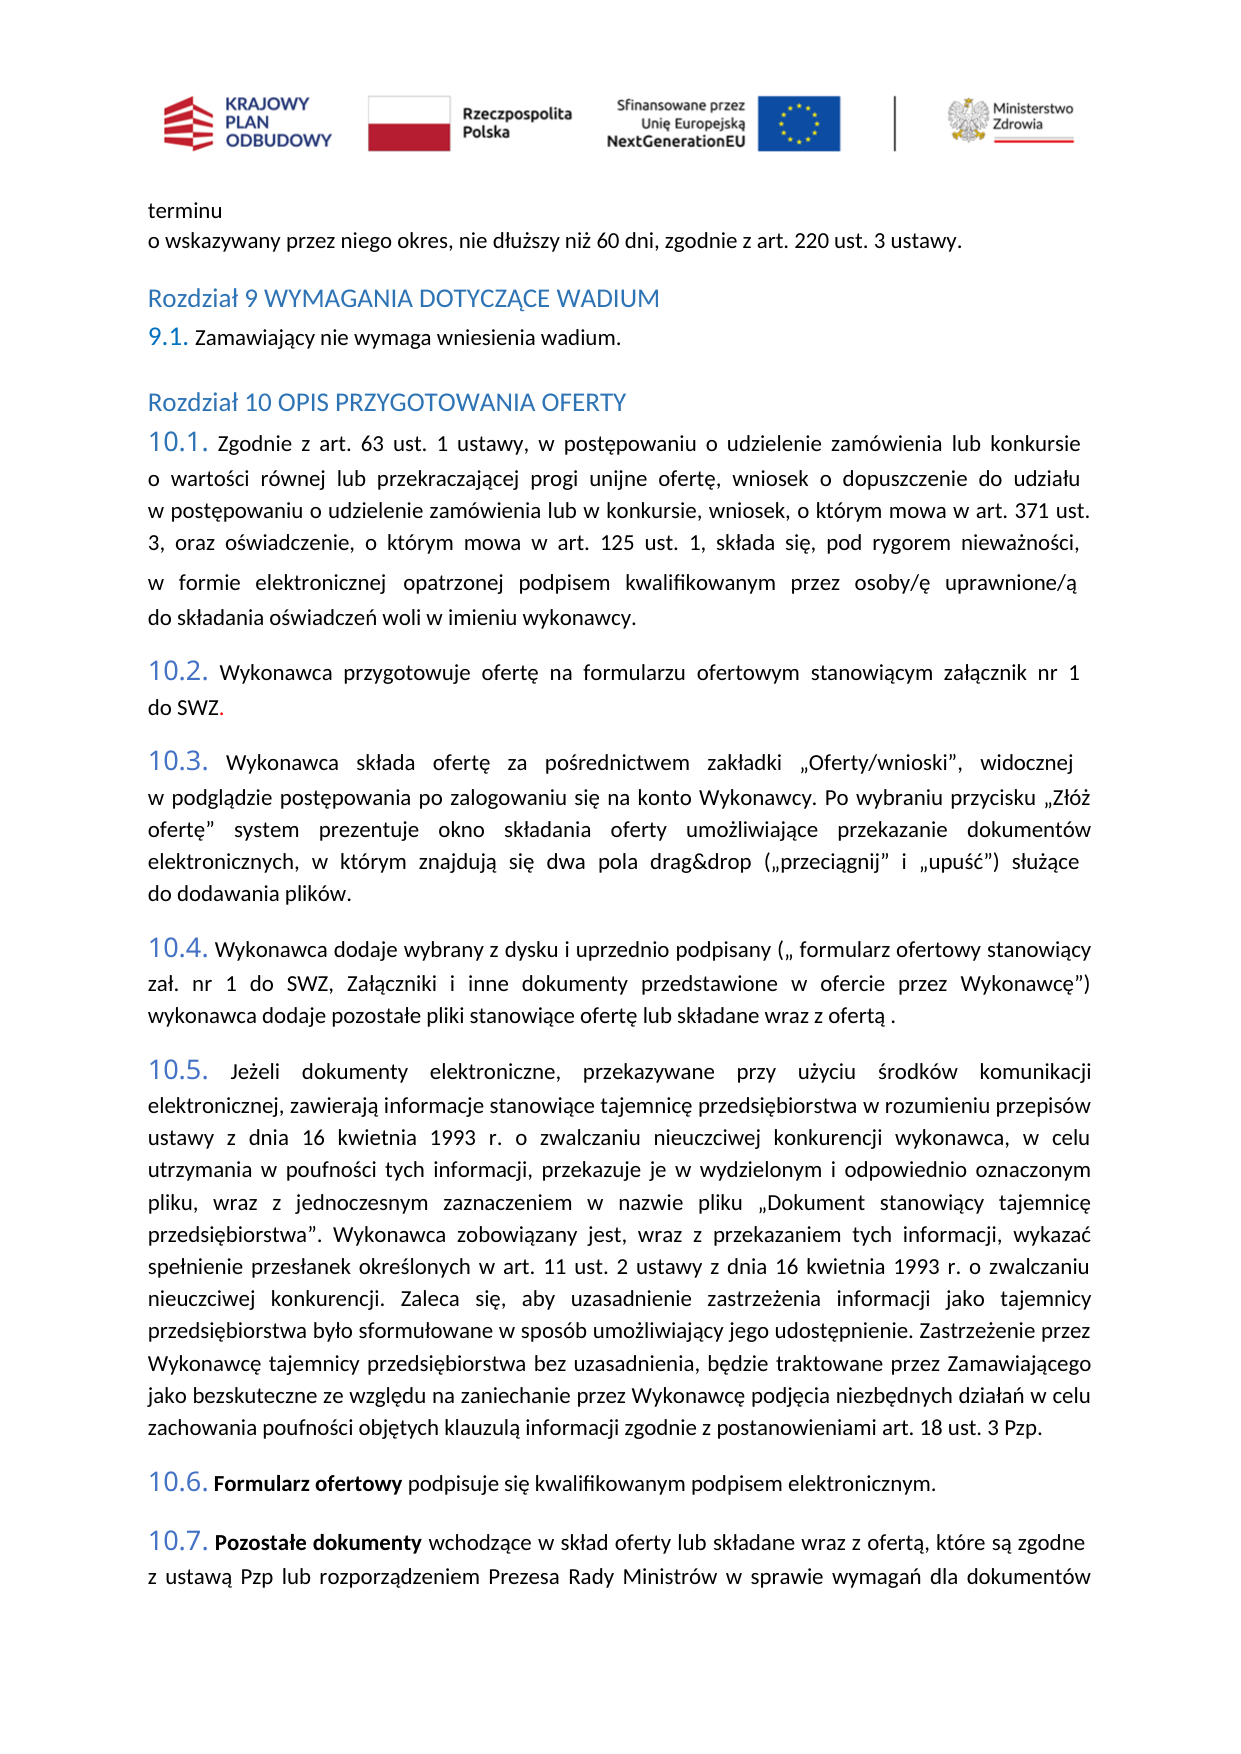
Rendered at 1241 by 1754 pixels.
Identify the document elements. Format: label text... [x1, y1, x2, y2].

text 10.3. Wykonawca składa ofertę za pośrednictwem zakładki „Oferty/wnioski”, widocznej w podglądzie postępowania po zalogowaniu się na konto Wykonawcy. Po wybraniu przycisku „Złóż ofertę” system prezentuje okno składania oferty umożliwiające przekazanie dokumentów elektronicznych, w którym znajdują się dwa pola drag&drop („przeciągnij” i „upuść”) służące do dodawania plików. [148, 742, 1093, 907]
picture [147, 73, 1093, 168]
text 10.1. Zgodnie z art. 63 ust. 1 ustawy, w postępowaniu o udzielenie zamówienia lub konkursie o wartości równej lub przekraczającej progi unijne ofertę, wniosek o dopuszczenie do udziału w postępowaniu o udzielenie zamówienia lub w konkursie, wniosek, o którym mowa w art. 371 ust. 3, oraz oświadczenie, o którym mowa w art. 125 ust. 1, składa się, pod rygorem nieważności, w formie elektronicznej opatrzonej podpisem kwalifikowanym przez osoby/ę uprawnione/ą do składania oświadczeń woli w imieniu wykonawcy. [148, 423, 1093, 631]
subtitle Rozdział 9 WYMAGANIA DOTYCZĄCE WADIUM [148, 281, 1093, 314]
text 10.4. Wykonawca dodaje wybrany z dysku i uprzednio podpisany („ formularz ofertowy stanowiący zał. nr 1 do SWZ, Załączniki i inne dokumenty przedstawione w ofercie przez Wykonawcę”) wykonawca dodaje pozostałe pliki stanowiące ofertę lub składane wraz z ofertą . [148, 928, 1093, 1029]
subtitle Rozdział 10 OPIS PRZYGOTOWANIA OFERTY [148, 385, 1093, 418]
text 10.2. Wykonawca przygotowuje ofertę na formularzu ofertowym stanowiącym załącznik nr 1 do SWZ. [148, 652, 1093, 721]
text 10.5. Jeżeli dokumenty elektroniczne, przekazywane przy użyciu środków komunikacji elektronicznej, zawierają informacje stanowiące tajemnicę przedsiębiorstwa w rozumieniu przepisów ustawy z dnia 16 kwietnia 1993 r. o zwalczaniu nieuczciwej konkurencji wykonawca, w celu utrzymania w poufności tych informacji, przekazuje je w wydzielonym i odpowiednio oznaczonym pliku, wraz z jednoczesnym zaznaczeniem w nazwie pliku „Dokument stanowiący tajemnicę przedsiębiorstwa”. Wykonawca zobowiązany jest, wraz z przekazaniem tych informacji, wykazać spełnienie przesłanek określonych w art. 11 ust. 2 ustawy z dnia 16 kwietnia 1993 r. o zwalczaniu nieuczciwej konkurencji. Zaleca się, aby uzasadnienie zastrzeżenia informacji jako tajemnicy przedsiębiorstwa było sformułowane w sposób umożliwiający jego udostępnienie. Zastrzeżenie przez Wykonawcę tajemnicy przedsiębiorstwa bez uzasadnienia, będzie traktowane przez Zamawiającego jako bezskuteczne ze względu na zaniechanie przez Wykonawcę podjęcia niezbędnych działań w celu zachowania poufności objętych klauzulą informacji zgodnie z postanowieniami art. 18 ust. 3 Pzp. [148, 1050, 1093, 1441]
text 10.6. Formularz ofertowy podpisuje się kwalifikowanym podpisem elektronicznym. [148, 1462, 1093, 1499]
text 9.1. Zamawiający nie wymaga wniesienia wadium. [148, 319, 1093, 352]
